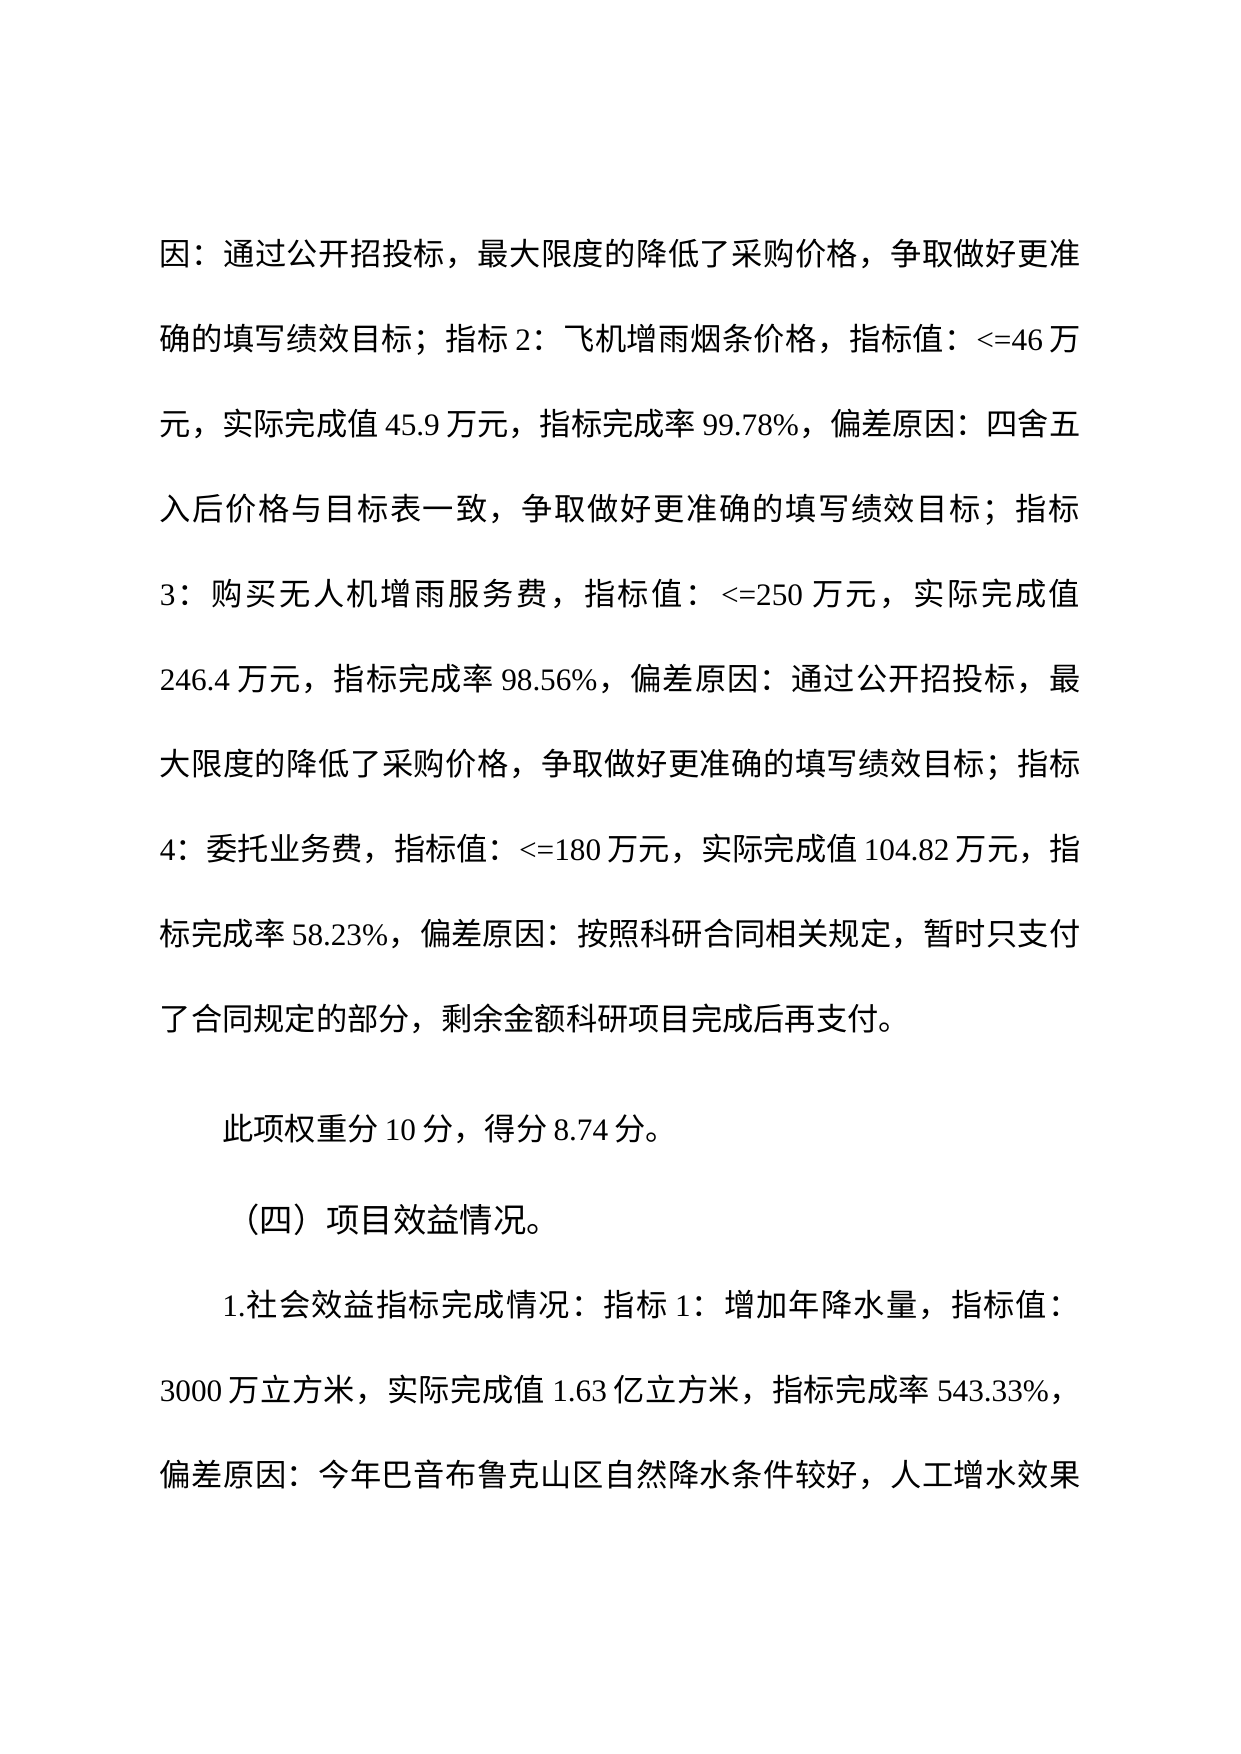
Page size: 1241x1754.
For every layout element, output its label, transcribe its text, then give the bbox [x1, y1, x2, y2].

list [159, 209, 1081, 1059]
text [159, 1260, 1081, 1515]
subtitle （四）项目效益情况。 [159, 1175, 1081, 1260]
title 此项权重分10分，得分8.74分。 [159, 1084, 1081, 1169]
